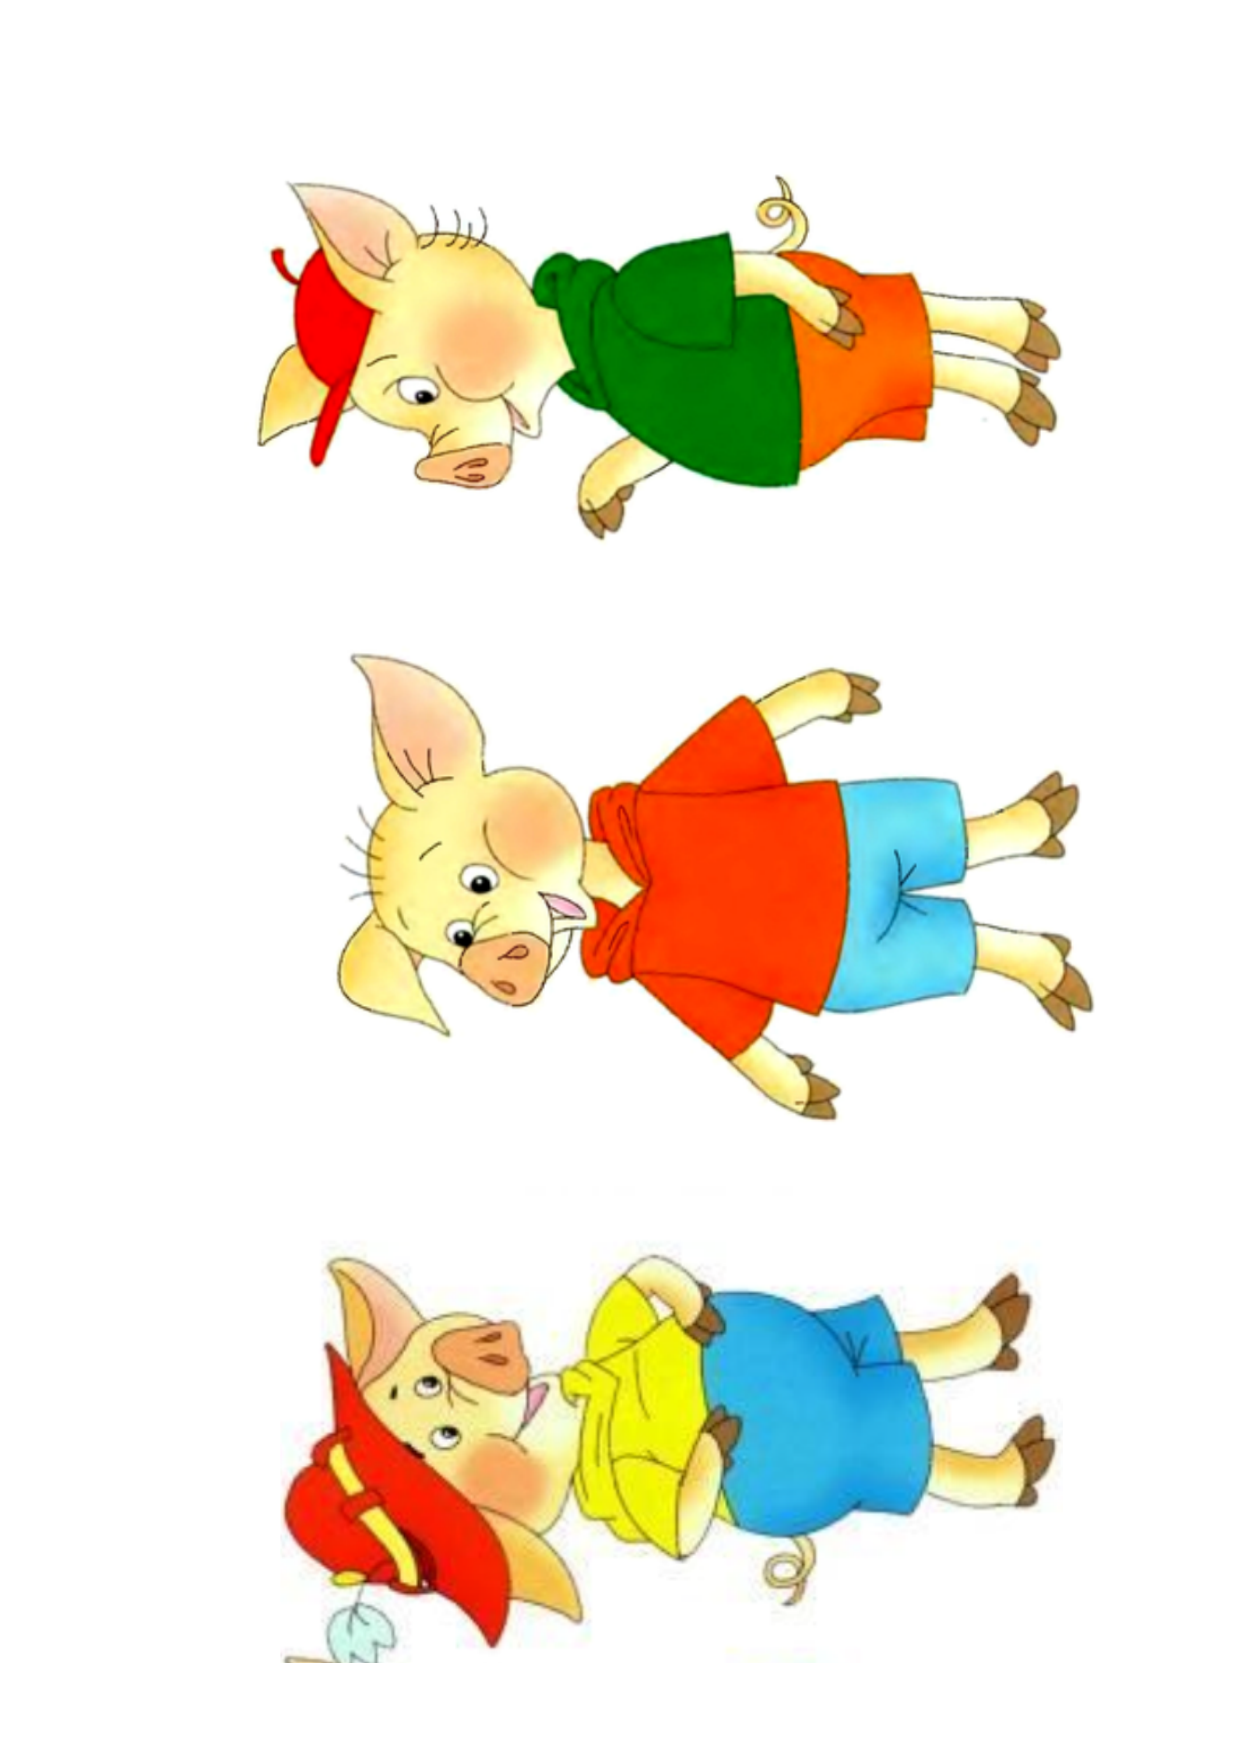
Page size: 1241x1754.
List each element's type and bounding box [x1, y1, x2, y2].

picture [325, 641, 1106, 1138]
picture [280, 1186, 1063, 1663]
picture [205, 164, 1112, 553]
